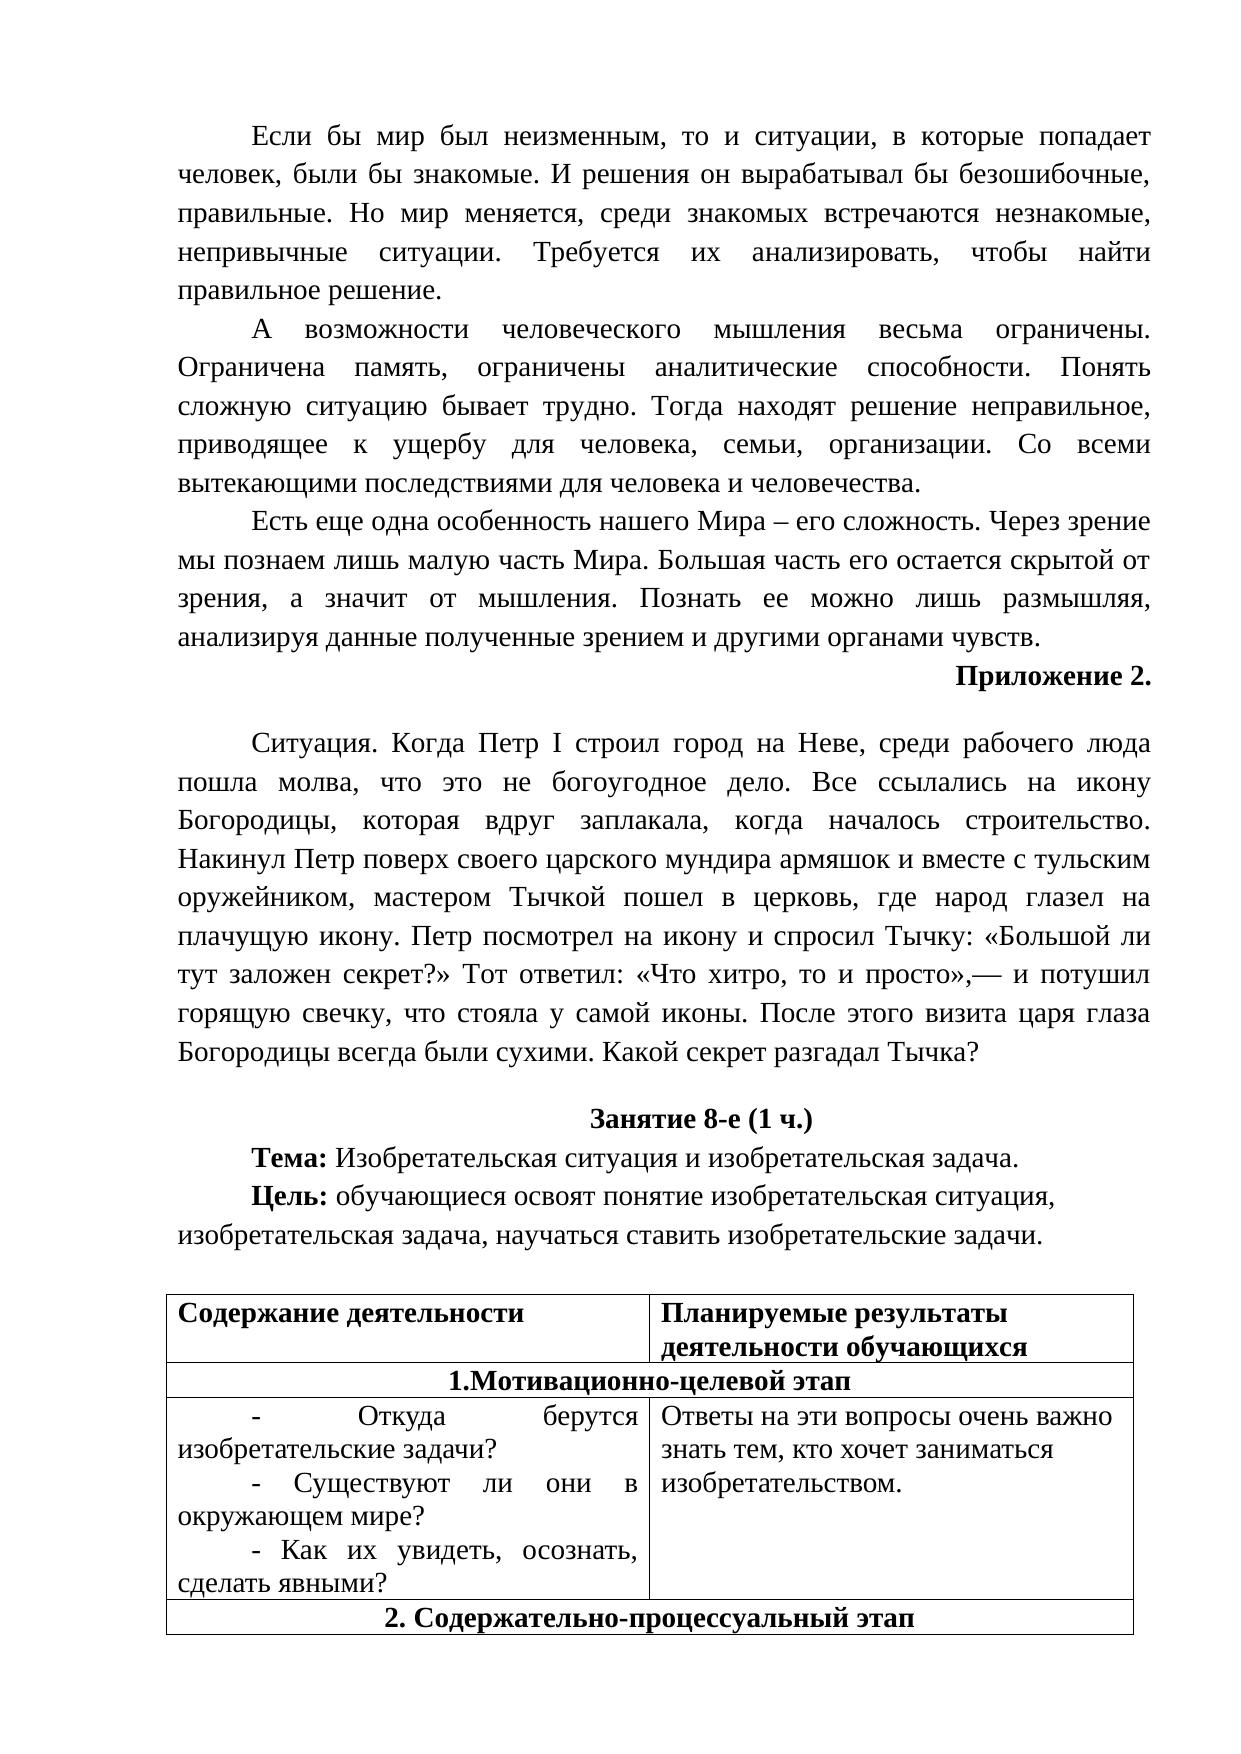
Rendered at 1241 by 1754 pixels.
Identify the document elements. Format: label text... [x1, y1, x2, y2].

table_cell Ответы на эти вопросы очень важно знать тем, кто хочет заниматься изобретательством. [650, 1398, 1133, 1599]
text Ситуация. Когда Петр I строил город на Heве, среди рабочего люда пошла молва, что это не богоугодное дело. Все ссылались на икону Богородицы, которая вдруг заплакала, когда началось строительство. Накинул Петр поверх своего царского мундира армяшок и вместе с тульским оружейником, мастером Тычкой пошел в церковь, где народ глазел на плачущую икону. Петр посмотрел на икону и спросил Тычку: «Большой ли тут заложен секрет?» Тот ответил: «Что хитро, то и просто»,— и потушил горящую свечку, что стояла у самой иконы. После этого визита царя глаза Богородицы всегда были сухими. Какой секрет разгадал Тычка? [177, 725, 1152, 1067]
text Занятие 8-е (1 ч.) [177, 1101, 1152, 1135]
text Приложение 2. [177, 658, 1152, 691]
text А возможности человеческого мышления весьма ограничены. Ограничена память, ограничены аналитические способности. Понять сложную ситуацию бывает трудно. Тогда находят решение неправильное, приводящее к ущербу для человека, семьи, организации. Со всеми вытекающими последствиями для человека и человечества. [177, 311, 1152, 498]
text Есть еще одна особенность нашего Мира – его сложность. Через зрение мы познаем лишь малую часть Мира. Большая часть его остается скрытой от зрения, а значит от мышления. Познать ее можно лишь размышляя, анализируя данные полученные зрением и другими органами чувств. [177, 503, 1152, 653]
table_cell - Откуда берутся изобретательские задачи? - Существуют ли они в окружающем мире? - Как их увидеть, осознать, сделать явными? [167, 1398, 649, 1599]
table_header Содержание деятельности [167, 1295, 649, 1362]
table_header Планируемые результаты деятельности обучающихся [650, 1295, 1133, 1362]
text Цель: обучающиеся освоят понятие изобретательская ситуация, изобретательская задача, научаться ставить изобретательские задачи. [177, 1178, 1152, 1251]
text Тема: Изобретательская ситуация и изобретательская задача. [177, 1140, 1152, 1173]
table_cell 2. Содержательно-процессуальный этап [167, 1600, 1133, 1634]
text Если бы мир был неизменным, то и ситуации, в которые попадает человек, были бы знакомые. И решения он вырабатывал бы безошибочные, правильные. Но мир меняется, среди знакомых встречаются незнакомые, непривычные ситуации. Требуется их анализировать, чтобы найти правильное решение. [177, 118, 1152, 306]
table_cell 1.Мотивационно-целевой этап [167, 1363, 1133, 1397]
